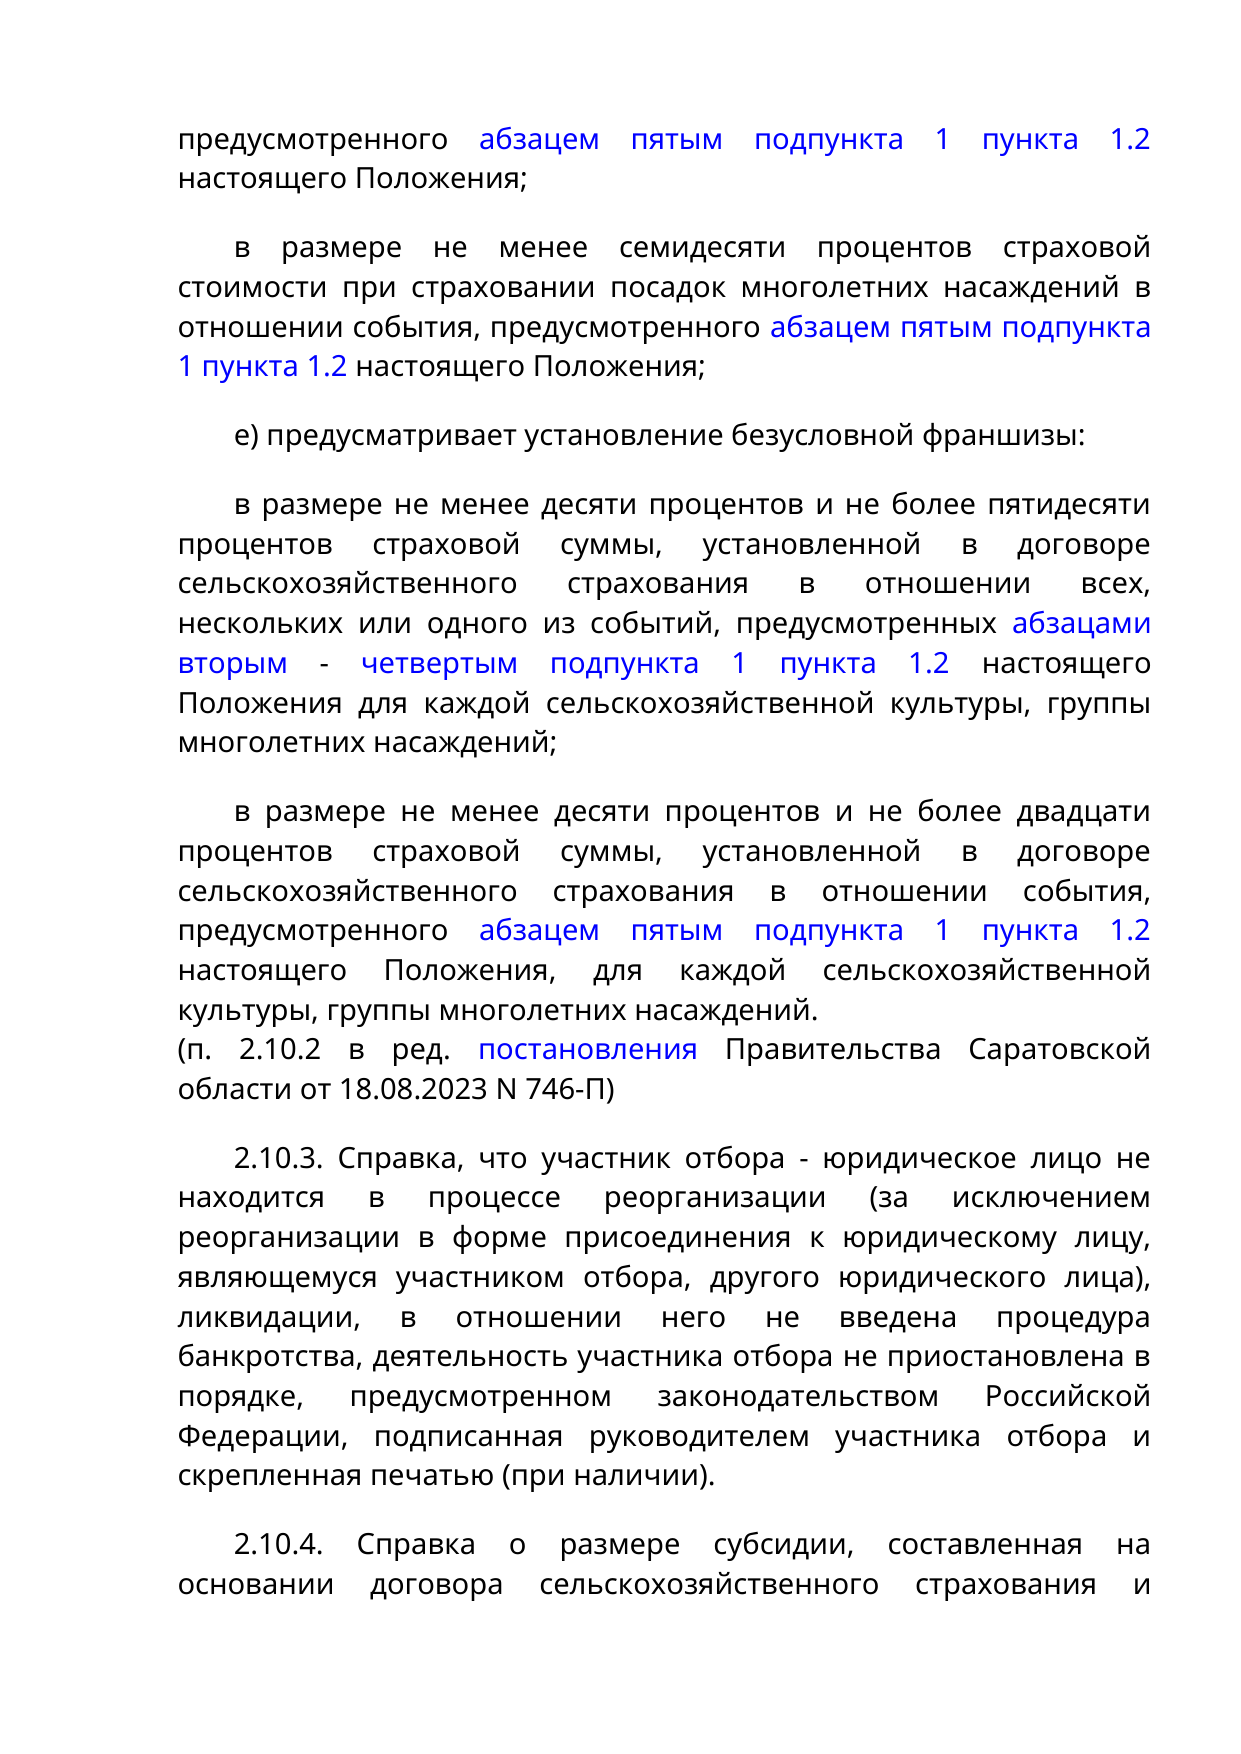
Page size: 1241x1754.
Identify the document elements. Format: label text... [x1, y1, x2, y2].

text в размере не менее семидесяти процентов страховой стоимости при страховании посадок многолетних насаждений в отношении события, предусмотренного абзацем пятым подпункта 1 пункта 1.2 настоящего Положения; [177, 227, 1152, 385]
text в размере не менее десяти процентов и не более двадцати процентов страховой суммы, установленной в договоре сельскохозяйственного страхования в отношении события, предусмотренного абзацем пятым подпункта 1 пункта 1.2 настоящего Положения, для каждой сельскохозяйственной культуры, группы многолетних насаждений. [177, 790, 1152, 1028]
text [177, 1523, 1152, 1603]
text (п. 2.10.2 в ред. постановления Правительства Саратовской области от 18.08.2023 N 746-П) [177, 1028, 1152, 1108]
text 2.10.3. Справка, что участник отбора - юридическое лицо не находится в процессе реорганизации (за исключением реорганизации в форме присоединения к юридическому лицу, являющемуся участником отбора, другого юридического лица), ликвидации, в отношении него не введена процедура банкротства, деятельность участника отбора не приостановлена в порядке, предусмотренном законодательством Российской Федерации, подписанная руководителем участника отбора и скрепленная печатью (при наличии). [177, 1137, 1152, 1494]
text е) предусматривает установление безусловной франшизы: [177, 414, 1152, 454]
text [177, 118, 1152, 197]
text в размере не менее десяти процентов и не более пятидесяти процентов страховой суммы, установленной в договоре сельскохозяйственного страхования в отношении всех, нескольких или одного из событий, предусмотренных абзацами вторым - четвертым подпункта 1 пункта 1.2 настоящего Положения для каждой сельскохозяйственной культуры, группы многолетних насаждений; [177, 483, 1152, 761]
